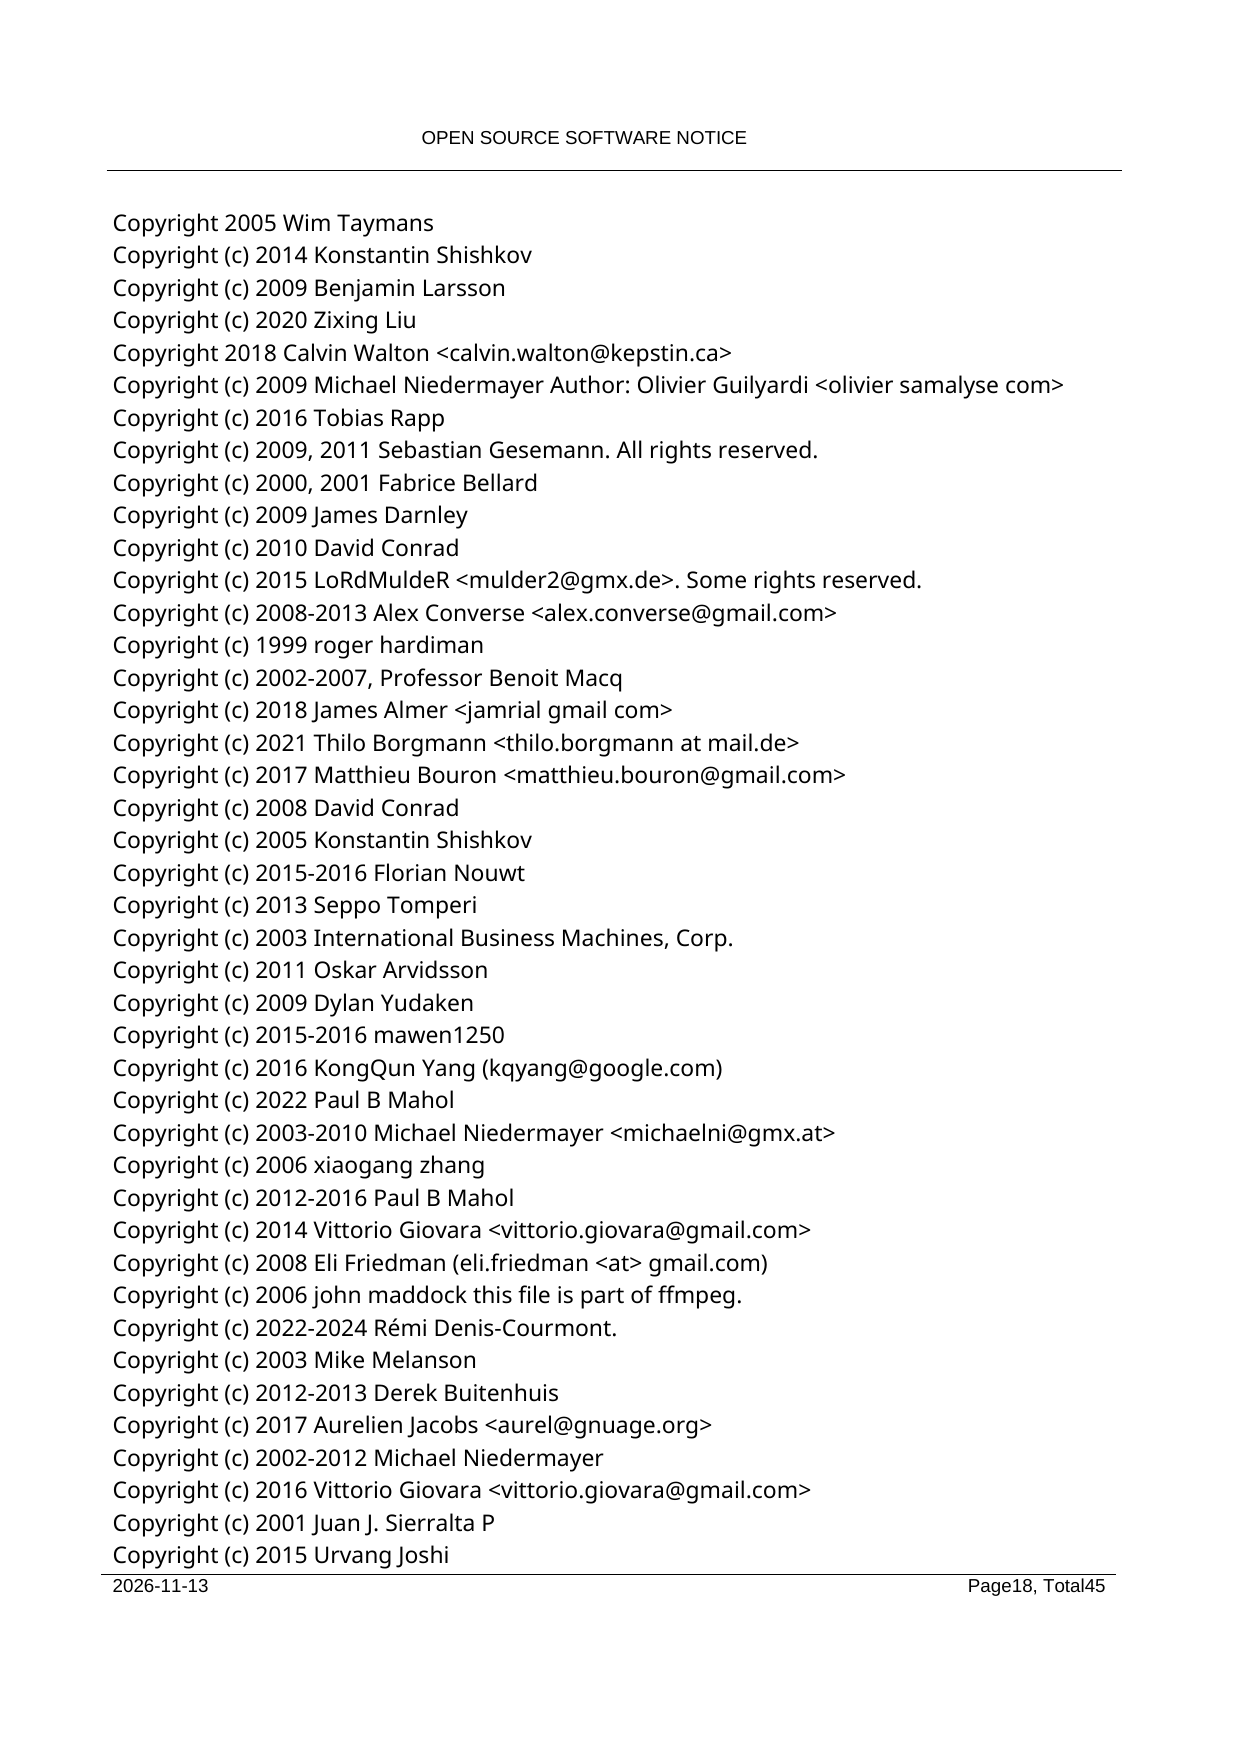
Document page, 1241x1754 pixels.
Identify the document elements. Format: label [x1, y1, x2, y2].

text [112, 206, 1128, 1571]
